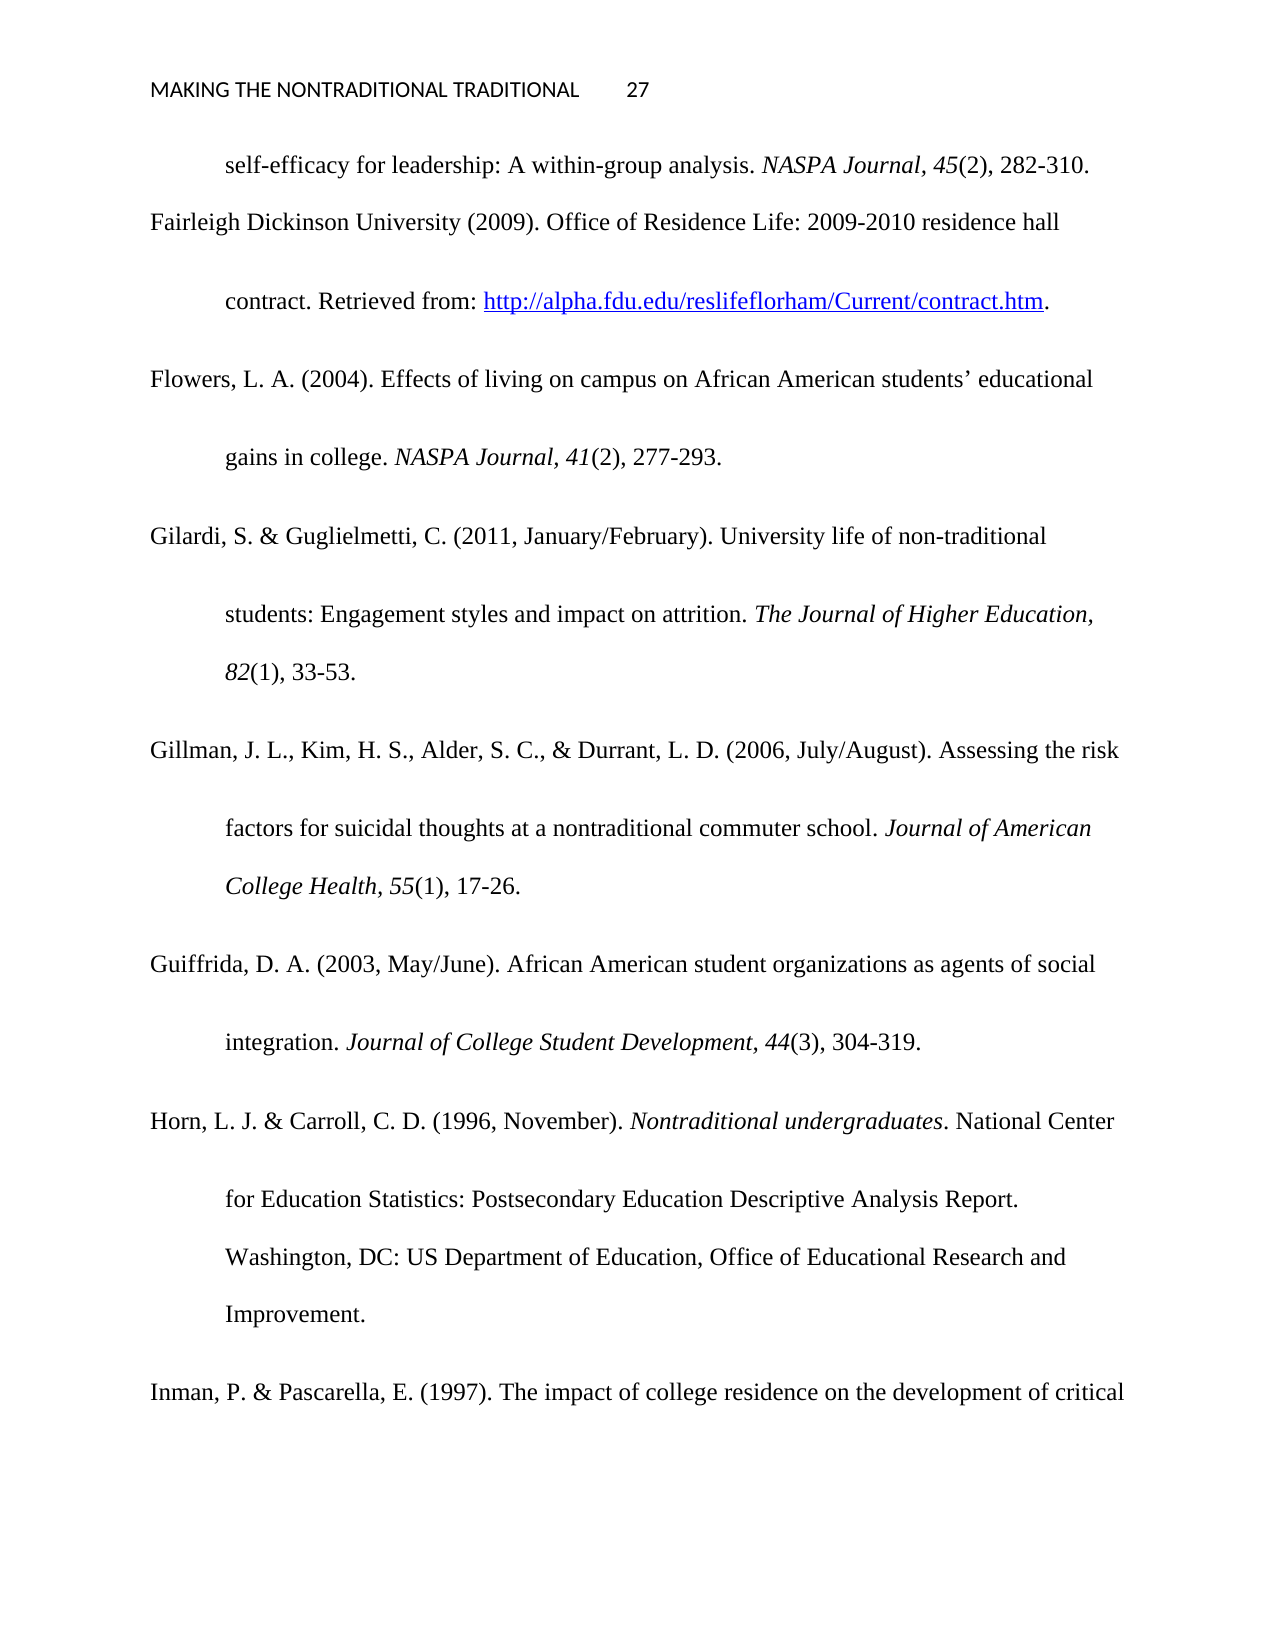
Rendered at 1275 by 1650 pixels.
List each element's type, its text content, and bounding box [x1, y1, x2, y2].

text for Education Statistics: Postsecondary Education Descriptive Analysis Report. Washington, DC: US Department of Education, Office of Educational Research and Improvement. [225, 1184, 1125, 1328]
text gains in college. NASPA Journal, 41(2), 277-293. [150, 442, 1125, 471]
text integration. Journal of College Student Development, 44(3), 304-319. [150, 1027, 1125, 1056]
text self-efficacy for leadership: A within-group analysis. NASPA Journal, 45(2), 282-310. [225, 150, 1125, 179]
text Gillman, J. L., Kim, H. S., Alder, S. C., & Durrant, L. D. (2006, July/August). Assessing the risk [150, 735, 1125, 764]
text Fairleigh Dickinson University (2009). Office of Residence Life: 2009-2010 residence hall [150, 207, 1125, 236]
text Guiffrida, D. A. (2003, May/June). African American student organizations as agents of social [150, 949, 1125, 978]
text Gilardi, S. & Guglielmetti, C. (2011, January/February). University life of non-traditional [150, 521, 1125, 549]
text students: Engagement styles and impact on attrition. The Journal of Higher Education, 82(1), 33-53. [225, 599, 1125, 685]
text contract. Retrieved from: http://alpha.fdu.edu/reslifeflorham/Current/contract.htm. [150, 286, 1125, 314]
text Horn, L. J. & Carroll, C. D. (1996, November). Nontraditional undergraduates. National Center [150, 1106, 1125, 1134]
text factors for suicidal thoughts at a nontraditional commuter school. Journal of American College Health, 55(1), 17-26. [225, 813, 1125, 899]
text Inman, P. & Pascarella, E. (1997). The impact of college residence on the development of critical [150, 1377, 1125, 1406]
text Flowers, L. A. (2004). Effects of living on campus on African American students’ educational [150, 364, 1125, 393]
